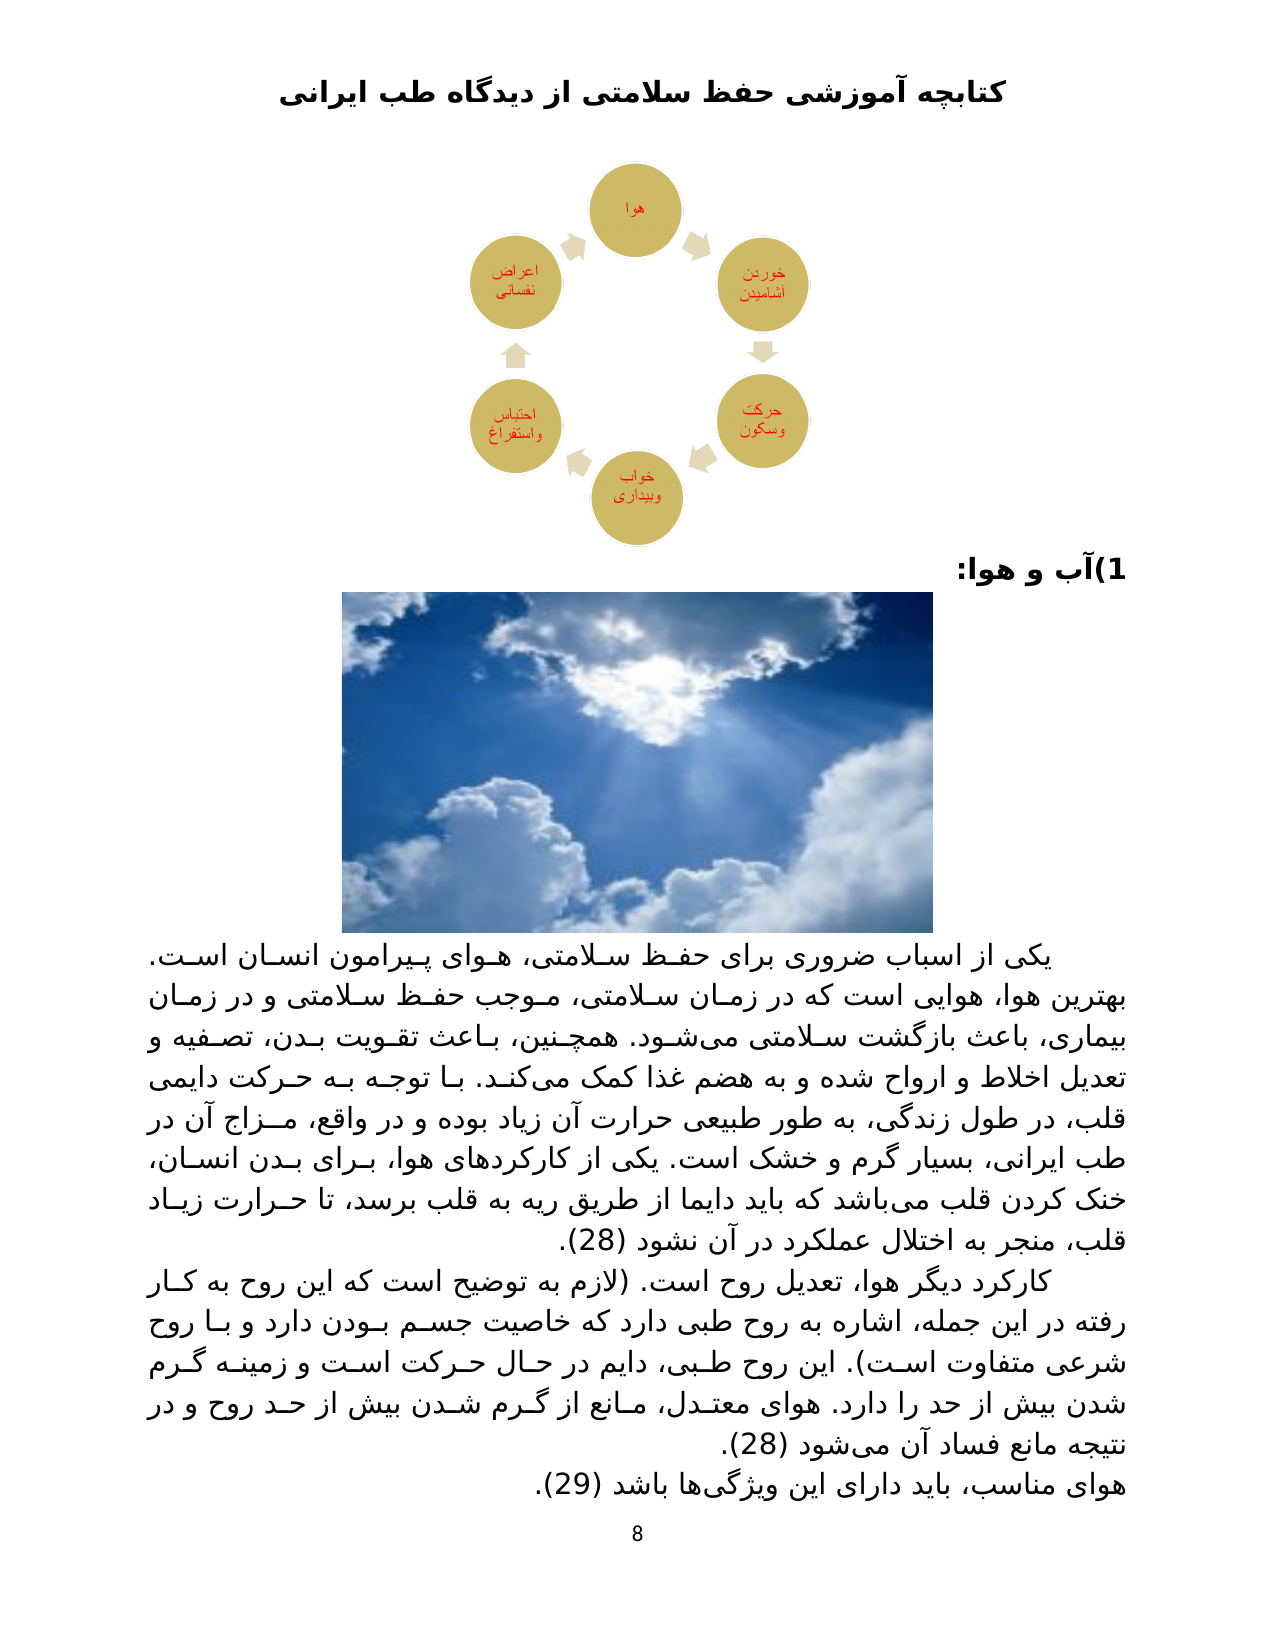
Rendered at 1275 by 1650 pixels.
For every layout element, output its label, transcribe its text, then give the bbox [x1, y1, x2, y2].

text یکی از اسباب ضروری برای حفظ سلامتی، هوای پیرامون انسان است. بهترین هوا، هوایی است که در زمان سلامتی، موجب حفظ سلامتی و در زمان بیماری، باعث بازگشت سلامتی می‌شود. همچنین، باعث تقویت بدن، تصفیه و تعدیل اخلاط و ارواح شده و به هضم غذا کمک می‌کند. با توجه به حرکت دایمی قلب، در طول زندگی، به طور طبیعی حرارت آن زیاد بوده و در واقع، مزاج آن در طب ایرانی، بسیار گرم و خشک است. یکی از کارکردهای هوا، برای بدن انسان، خنک کردن قلب می‌باشد که باید دایما از طریق ریه به قلب برسد، تا حرارت زیاد قلب، منجر به اختلال عملکرد در آن نشود (28). [148, 938, 1127, 1257]
picture [341, 592, 933, 933]
text هوای مناسب، باید دارای این ویژگی‌ها باشد (29). [148, 1468, 1127, 1502]
text کارکرد دیگر هوا، تعدیل روح است. (لازم به توضیح است که این روح به کار رفته در این جمله، اشاره به روح طبی دارد که خاصیت جسم بودن دارد و با روح شرعی متفاوت است). این روح طبی، دایم در حال حرکت است و زمینه گرم شدن بیش از حد را دارد. هوای معتدل، مانع از گرم شدن بیش از حد روح و در نتیجه مانع فساد آن می‌شود (28). [148, 1264, 1127, 1461]
picture [310, 161, 965, 547]
text 1)آب و هوا: [148, 552, 1127, 586]
